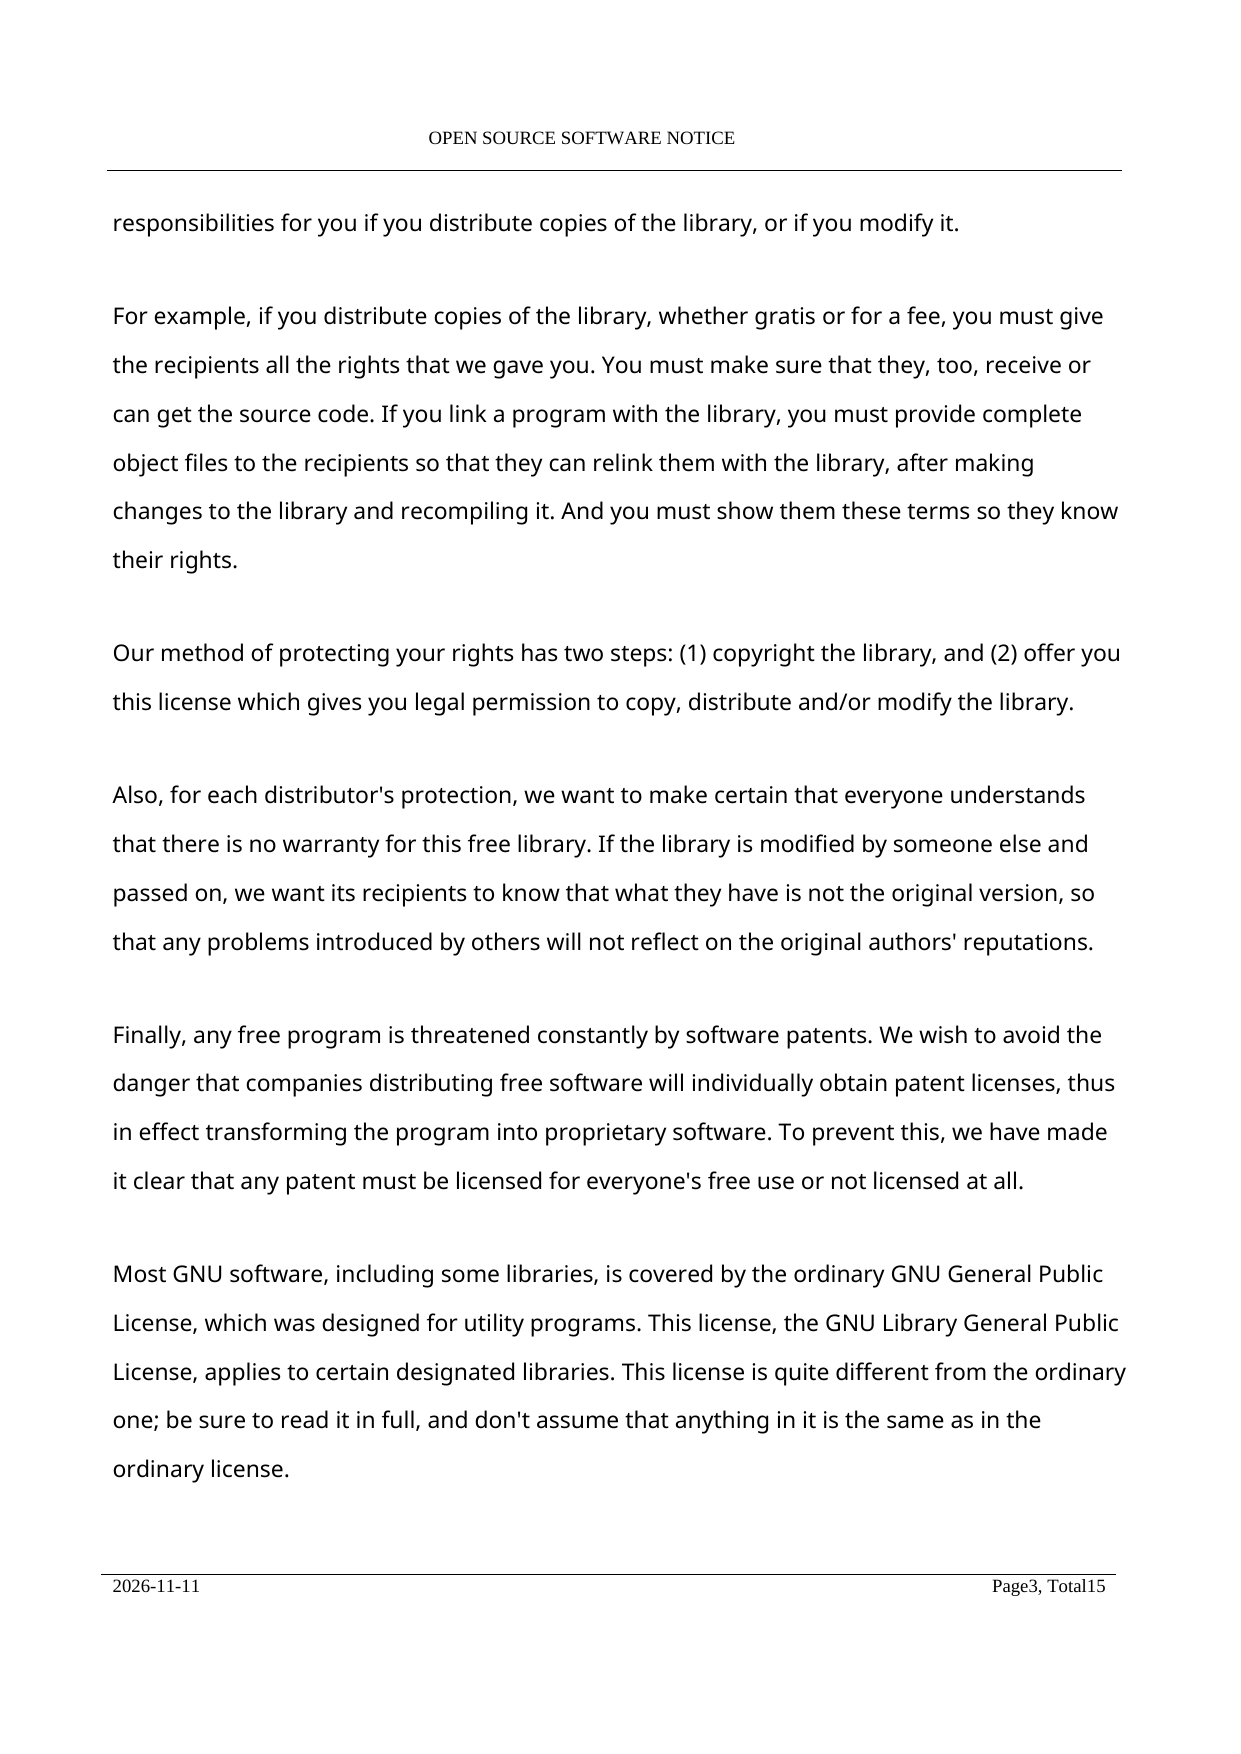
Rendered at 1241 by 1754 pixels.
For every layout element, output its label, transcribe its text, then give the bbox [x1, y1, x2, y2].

text Also, for each distributor's protection, we want to make certain that everyone understands that there is no warranty for this free library. If the library is modified by someone else and passed on, we want its recipients to know that what they have is not the original version, so that any problems introduced by others will not reflect on the original authors' reputations. [112, 778, 1128, 957]
text Finally, any free program is threatened constantly by software patents. We wish to avoid the danger that companies distributing free software will individually obtain patent licenses, thus in effect transforming the program into proprietary software. To prevent this, we have made it clear that any patent must be licensed for everyone's free use or not licensed at all. [112, 1018, 1128, 1197]
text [112, 206, 1128, 239]
text For example, if you distribute copies of the library, whether gratis or for a fee, you must give the recipients all the rights that we gave you. You must make sure that they, too, receive or can get the source code. If you link a program with the library, you must provide complete object files to the recipients so that they can relink them with the library, after making changes to the library and recompiling it. And you must show them these terms so they know their rights. [112, 299, 1128, 576]
text Our method of protecting your rights has two steps: (1) copyright the library, and (2) offer you this license which gives you legal permission to copy, distribute and/or modify the library. [112, 637, 1128, 718]
text Most GNU software, including some libraries, is covered by the ordinary GNU General Public License, which was designed for utility programs. This license, the GNU Library General Public License, applies to certain designated libraries. This license is quite different from the ordinary one; be sure to read it in full, and don't assume that anything in it is the same as in the ordinary license. [112, 1257, 1128, 1485]
